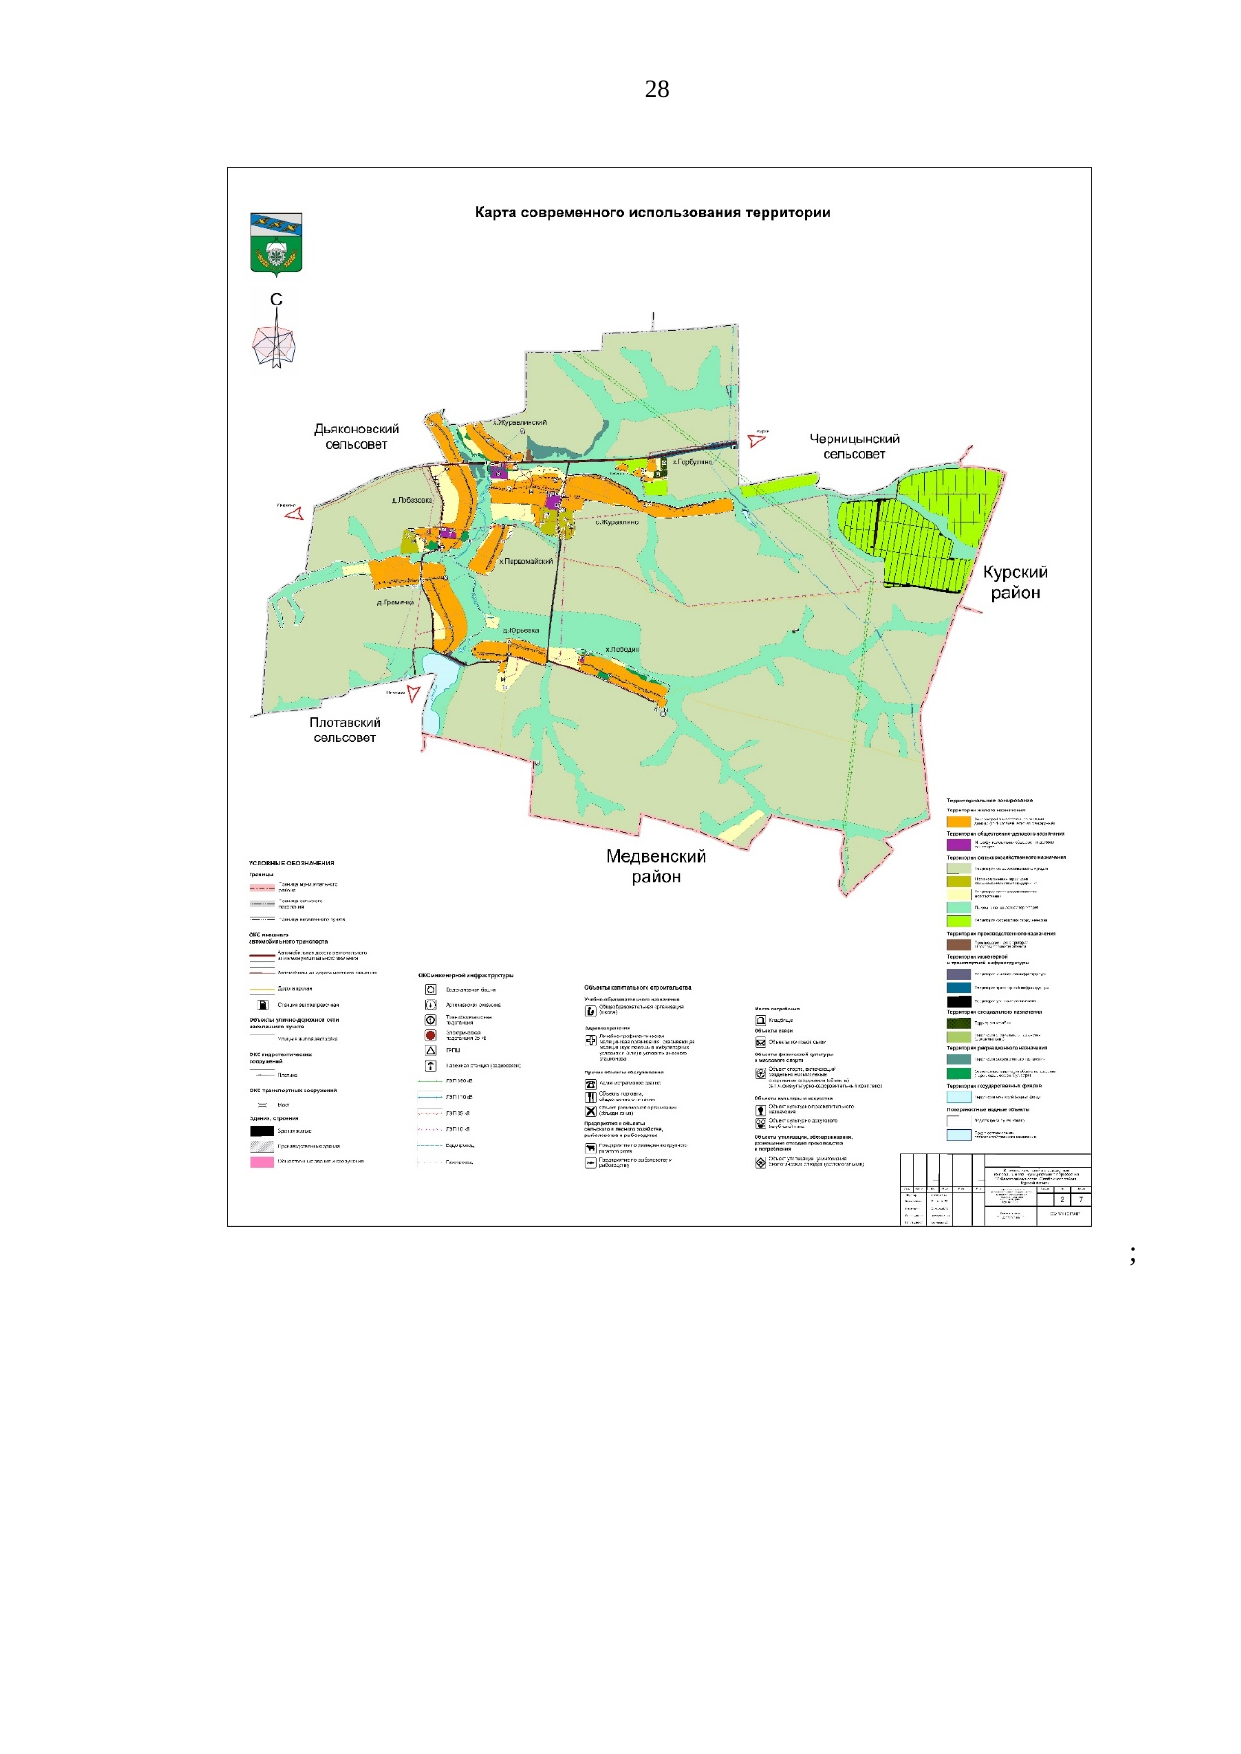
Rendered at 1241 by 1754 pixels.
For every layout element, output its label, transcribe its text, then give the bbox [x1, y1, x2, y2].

text ; [177, 1234, 1137, 1268]
picture [214, 151, 1100, 1235]
